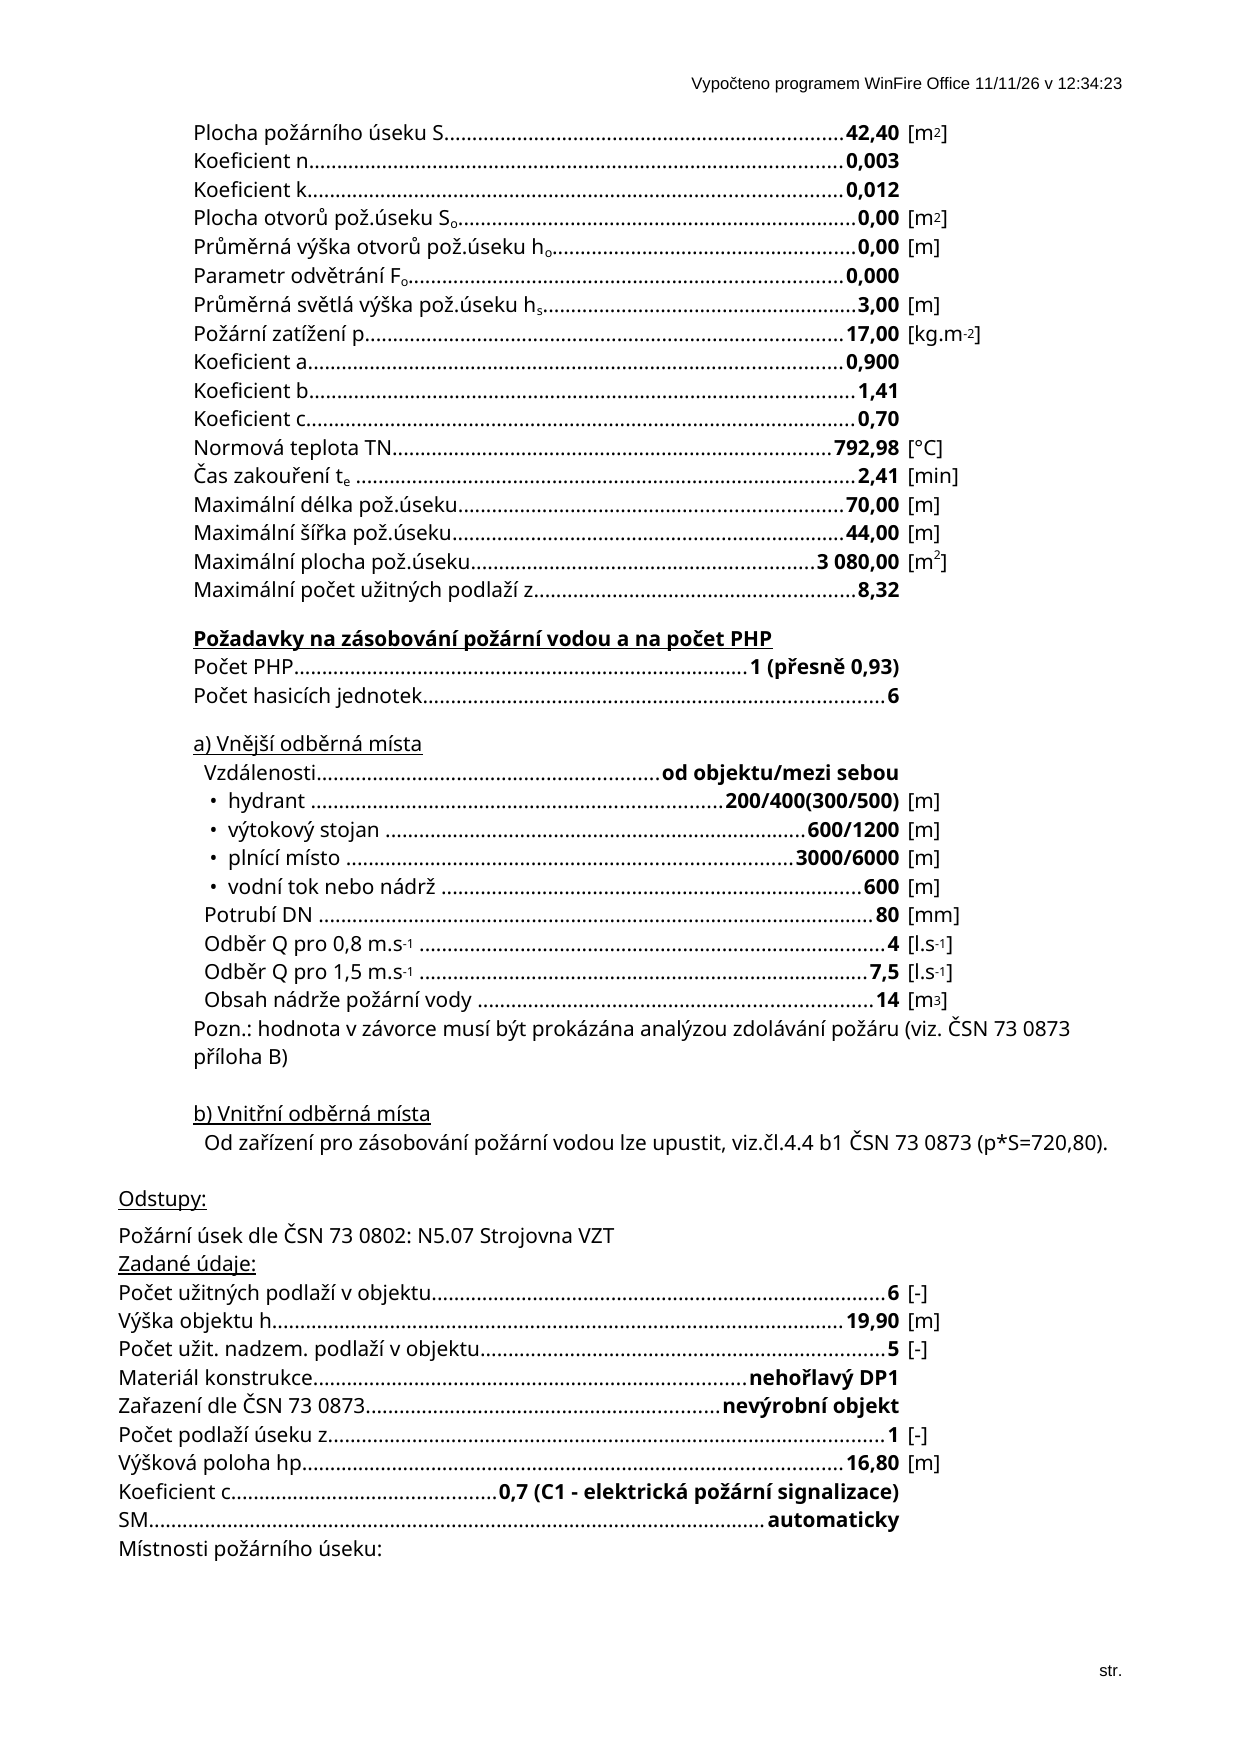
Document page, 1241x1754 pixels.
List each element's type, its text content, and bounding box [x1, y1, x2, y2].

text Normová teplota TN 792,98 [°C] [193, 433, 1122, 461]
text Pozn.: hodnota v závorce musí být prokázána analýzou zdolávání požáru (viz. ČSN 73 0873 příloha B) [193, 1014, 1122, 1071]
text b) Vnitřní odběrná místa [193, 1099, 1122, 1128]
text Počet užitných podlaží v objektu 6 [-] [118, 1278, 1122, 1306]
text • výtokový stojan 600/1200 [m] [193, 815, 1122, 843]
text Maximální počet užitných podlaží z 8,32 [193, 575, 1122, 604]
text SM automaticky [118, 1505, 1122, 1534]
text Místnosti požárního úseku: [118, 1534, 1122, 1562]
text Počet podlaží úseku z 1 [-] [118, 1420, 1122, 1448]
text Maximální délka pož.úseku 70,00 [m] [193, 490, 1122, 518]
text Požární úsek dle ČSN 73 0802: N5.07 Strojovna VZT [118, 1221, 1122, 1249]
text Odstupy: [118, 1184, 1122, 1213]
text • hydrant 200/400(300/500) [m] [193, 786, 1122, 815]
text a) Vnější odběrná místa [193, 729, 1122, 758]
text Zařazení dle ČSN 73 0873 nevýrobní objekt [118, 1391, 1122, 1420]
text Výšková poloha hp 16,80 [m] [118, 1448, 1122, 1477]
text Koeficient a 0,900 [193, 347, 1122, 376]
text Od zařízení pro zásobování požární vodou lze upustit, viz.čl.4.4 b1 ČSN 73 0873 (p*S=720,80). [193, 1128, 1122, 1156]
text Vzdálenosti od objektu/mezi sebou [193, 758, 1122, 786]
text Zadané údaje: [118, 1249, 1122, 1278]
text Odběr Q pro 0,8 m.s-1 4 [l.s-1] [193, 929, 1122, 957]
text Potrubí DN 80 [mm] [193, 900, 1122, 929]
text Čas zakouření te 2,41 [min] [193, 461, 1122, 490]
text Průměrná světlá výška pož.úseku hs 3,00 [m] [193, 290, 1122, 319]
text Plocha otvorů pož.úseku So 0,00 [m2] [193, 203, 1122, 232]
text Odběr Q pro 1,5 m.s-1 7,5 [l.s-1] [193, 957, 1122, 986]
text Výška objektu h 19,90 [m] [118, 1306, 1122, 1334]
text Plocha požárního úseku S 42,40 [m2] [193, 118, 1122, 147]
text Maximální šířka pož.úseku 44,00 [m] [193, 518, 1122, 547]
text Koeficient b 1,41 [193, 376, 1122, 404]
text Požární zatížení p 17,00 [kg.m-2] [193, 319, 1122, 347]
text Obsah nádrže požární vody 14 [m3] [193, 986, 1122, 1014]
text Parametr odvětrání Fo 0,000 [193, 261, 1122, 290]
text Koeficient n 0,003 [193, 147, 1122, 175]
text Požadavky na zásobování požární vodou a na počet PHP [193, 624, 1122, 652]
text Koeficient c 0,70 [193, 404, 1122, 433]
text • vodní tok nebo nádrž 600 [m] [193, 872, 1122, 900]
text • plnící místo 3000/6000 [m] [193, 843, 1122, 872]
text Průměrná výška otvorů pož.úseku ho 0,00 [m] [193, 232, 1122, 261]
text Koeficient k 0,012 [193, 175, 1122, 203]
text Materiál konstrukce nehořlavý DP1 [118, 1363, 1122, 1391]
text Počet užit. nadzem. podlaží v objektu 5 [-] [118, 1334, 1122, 1363]
text Počet PHP 1 (přesně 0,93) [193, 652, 1122, 681]
text Maximální plocha pož.úseku 3 080,00 [m2] [193, 547, 1122, 575]
text Počet hasicích jednotek 6 [193, 681, 1122, 709]
text Koeficient c 0,7 (C1 - elektrická požární signalizace) [118, 1477, 1122, 1505]
